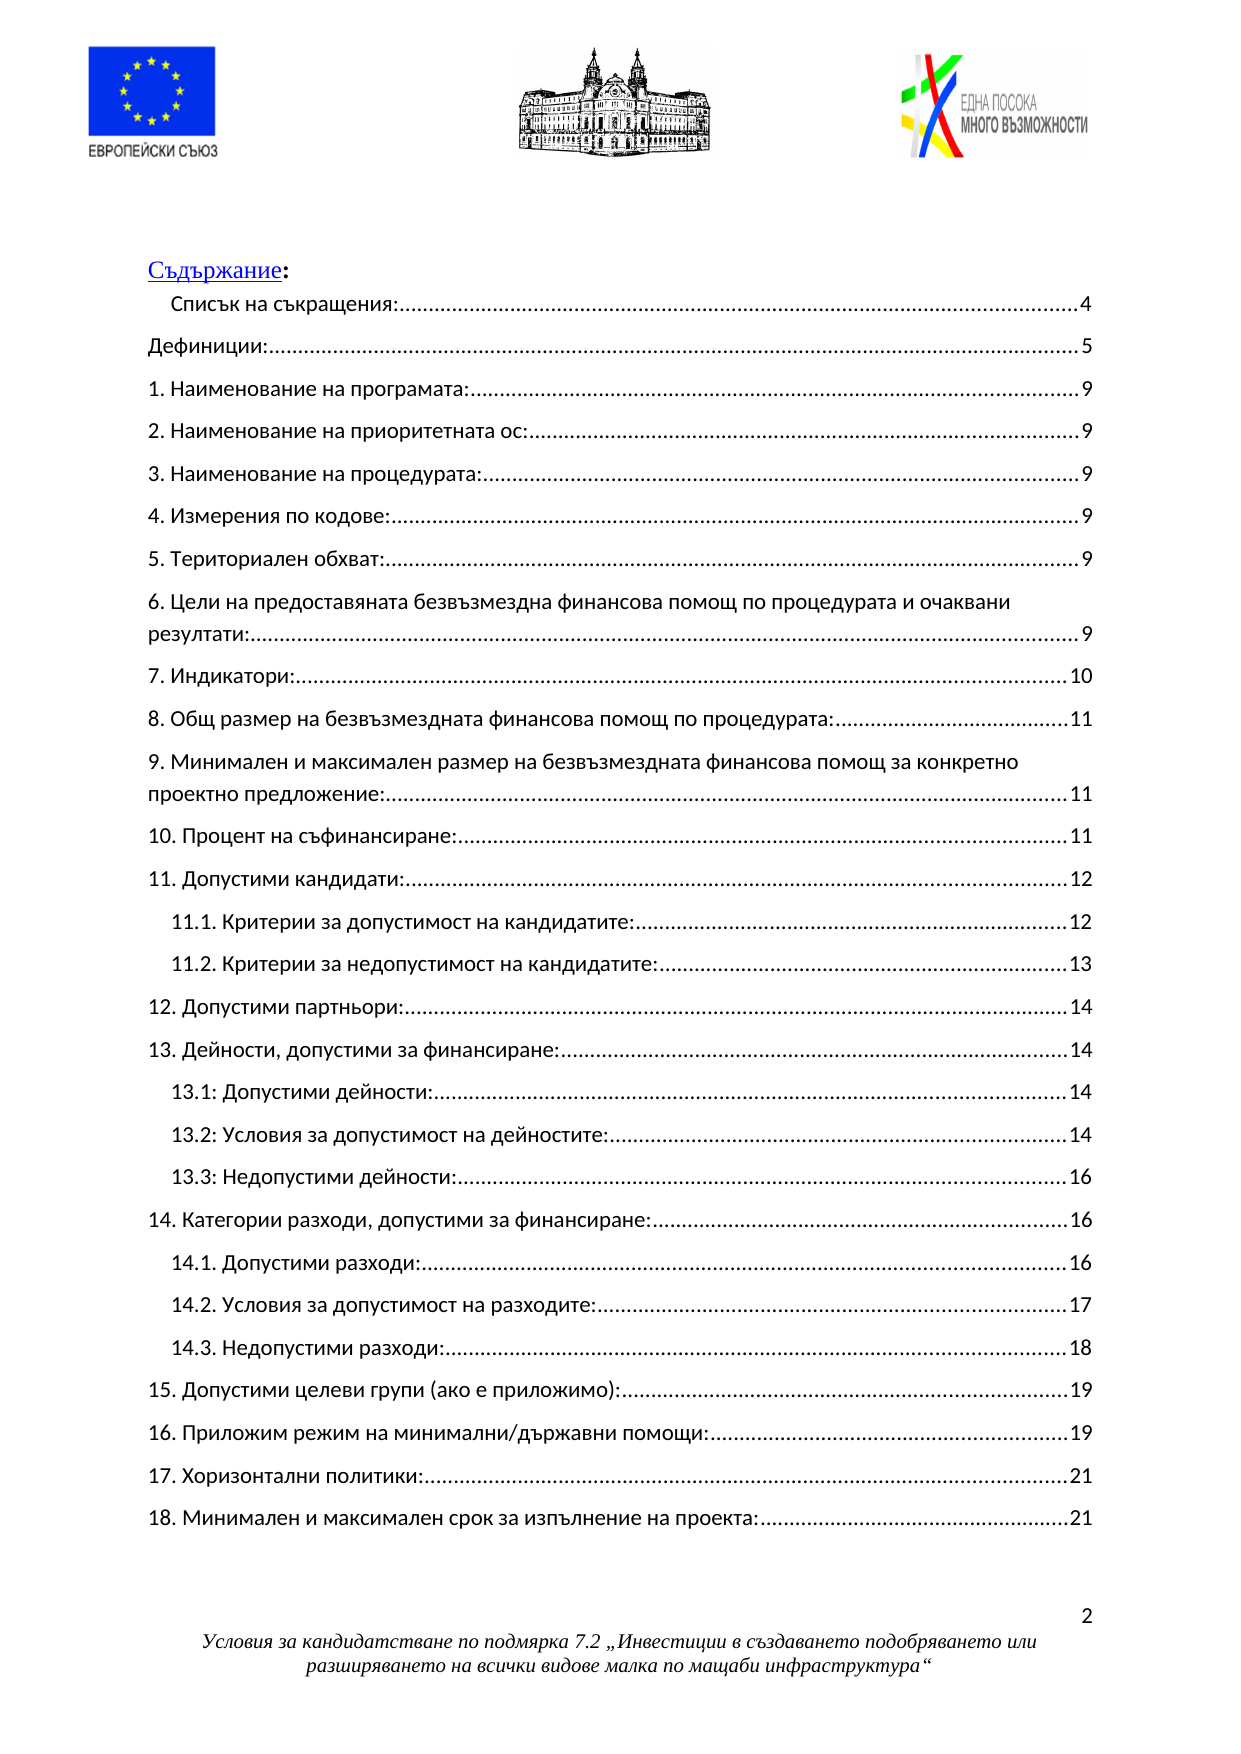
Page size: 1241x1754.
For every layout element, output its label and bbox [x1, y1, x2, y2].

picture [896, 50, 1090, 160]
picture [88, 45, 219, 160]
picture [514, 44, 718, 160]
